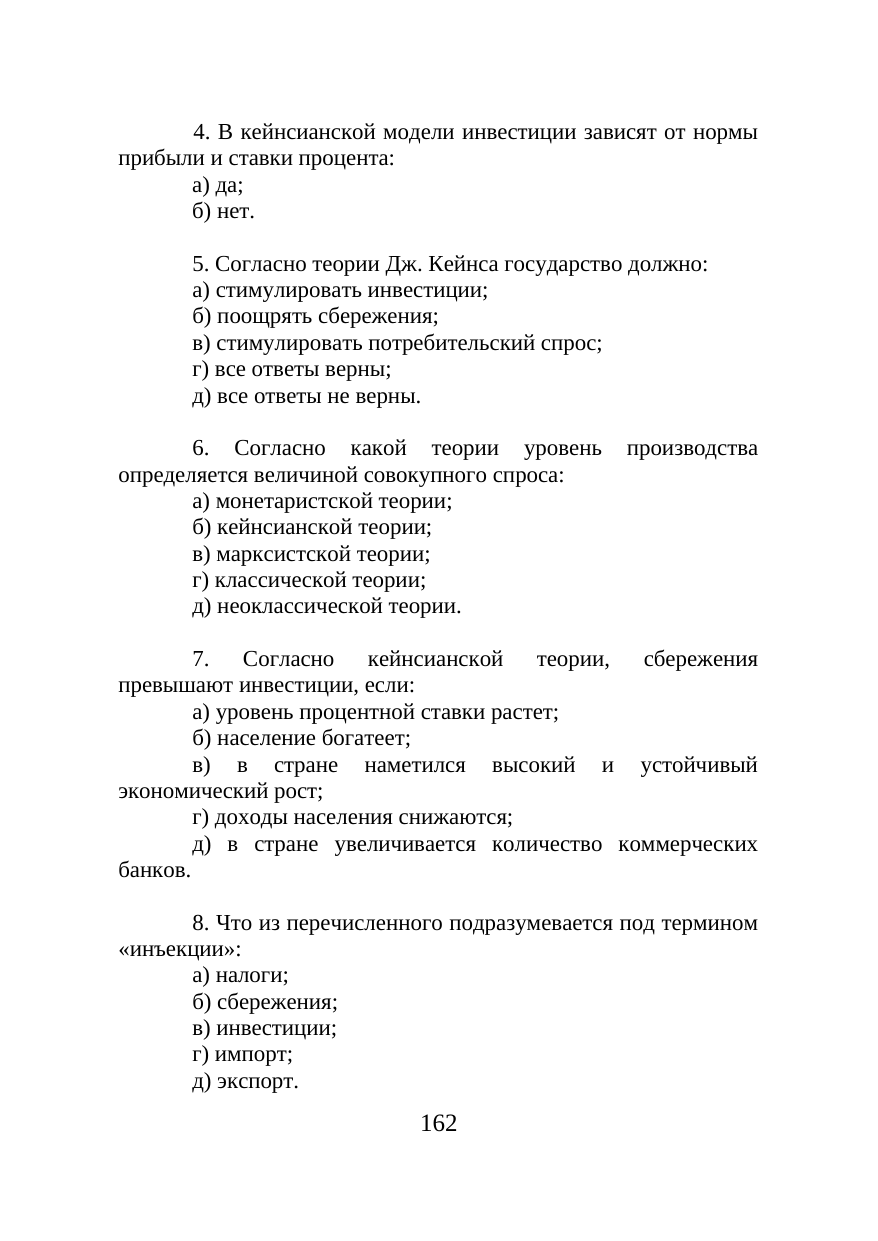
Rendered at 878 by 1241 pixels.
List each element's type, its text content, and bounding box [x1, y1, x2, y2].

text 8. Что из перечисленного подразумевается под термином «инъекции»: [118, 909, 759, 961]
text д) все ответы не верны. [118, 382, 759, 408]
text 4. В кейнсианской модели инвестиции зависят от нормы прибыли и ставки процента: [118, 118, 759, 171]
text б) кейнсианской теории; [118, 513, 759, 540]
text в) в стране наметился высокий и устойчивый экономический рост; [118, 751, 759, 803]
text 6. Согласно какой теории уровень производства определяется величиной совокупного спроса: [118, 434, 759, 487]
text б) поощрять сбережения; [118, 303, 759, 329]
text в) стимулировать потребительский спрос; [118, 329, 759, 355]
text а) уровень процентной ставки растет; [118, 698, 759, 724]
text г) все ответы верны; [118, 355, 759, 382]
text в) марксистской теории; [118, 540, 759, 566]
text д) в стране увеличивается количество коммерческих банков. [118, 830, 759, 882]
text в) инвестиции; [118, 1014, 759, 1041]
text а) монетаристской теории; [118, 487, 759, 513]
text б) сбережения; [118, 988, 759, 1014]
text а) стимулировать инвестиции; [118, 276, 759, 303]
text б) нет. [192, 197, 759, 223]
text г) классической теории; [118, 566, 759, 592]
text а) налоги; [118, 961, 759, 988]
text 7. Согласно кейнсианской теории, сбережения превышают инвестиции, если: [118, 645, 759, 698]
text д) экспорт. [118, 1067, 759, 1093]
text б) население богатеет; [118, 724, 759, 751]
text г) импорт; [118, 1041, 759, 1067]
text 5. Согласно теории Дж. Кейнса государство должно: [118, 250, 759, 276]
text г) доходы населения снижаются; [118, 803, 759, 830]
text а) да; [192, 171, 759, 197]
text д) неоклассической теории. [118, 592, 759, 619]
